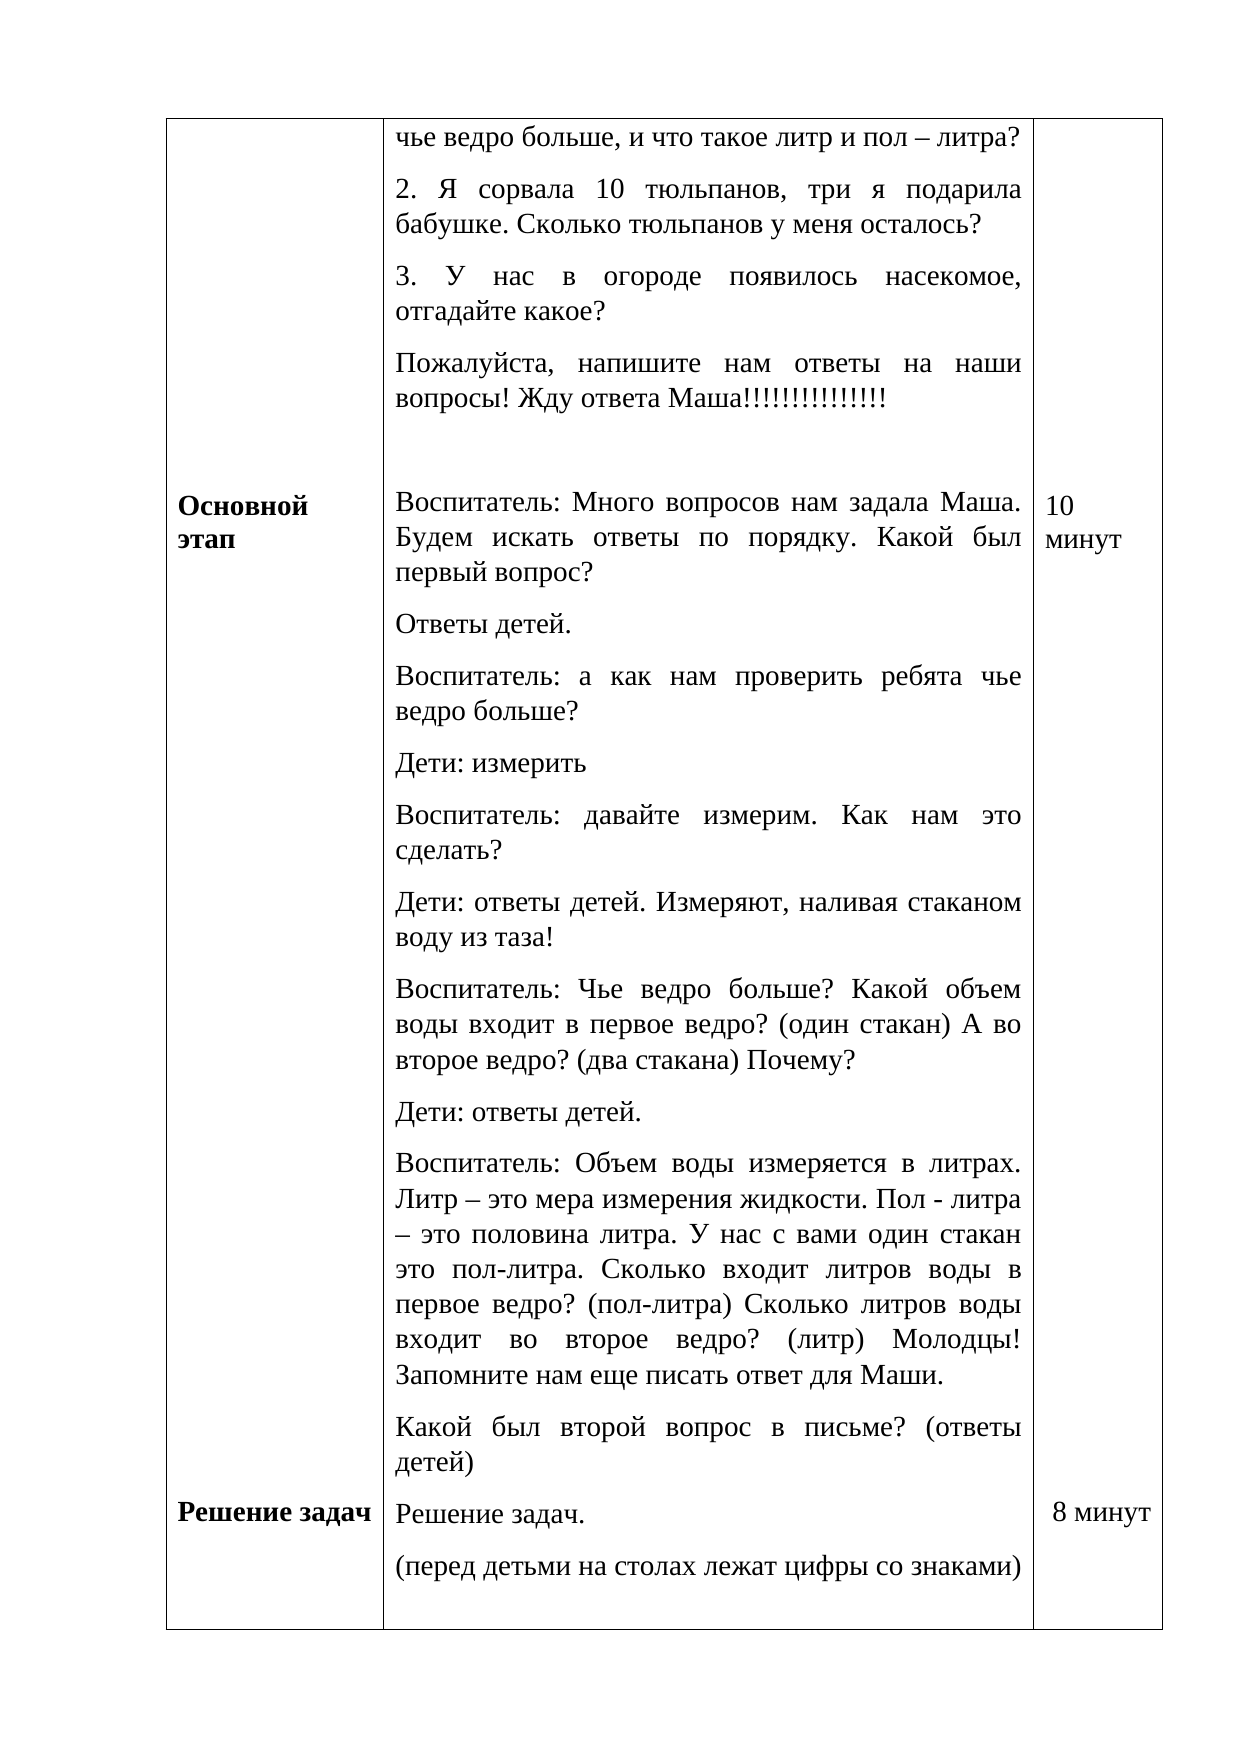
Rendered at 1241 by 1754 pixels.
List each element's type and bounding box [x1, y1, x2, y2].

table_cell [167, 119, 383, 1628]
table_cell [384, 119, 1033, 1628]
table_cell [1034, 119, 1162, 1628]
